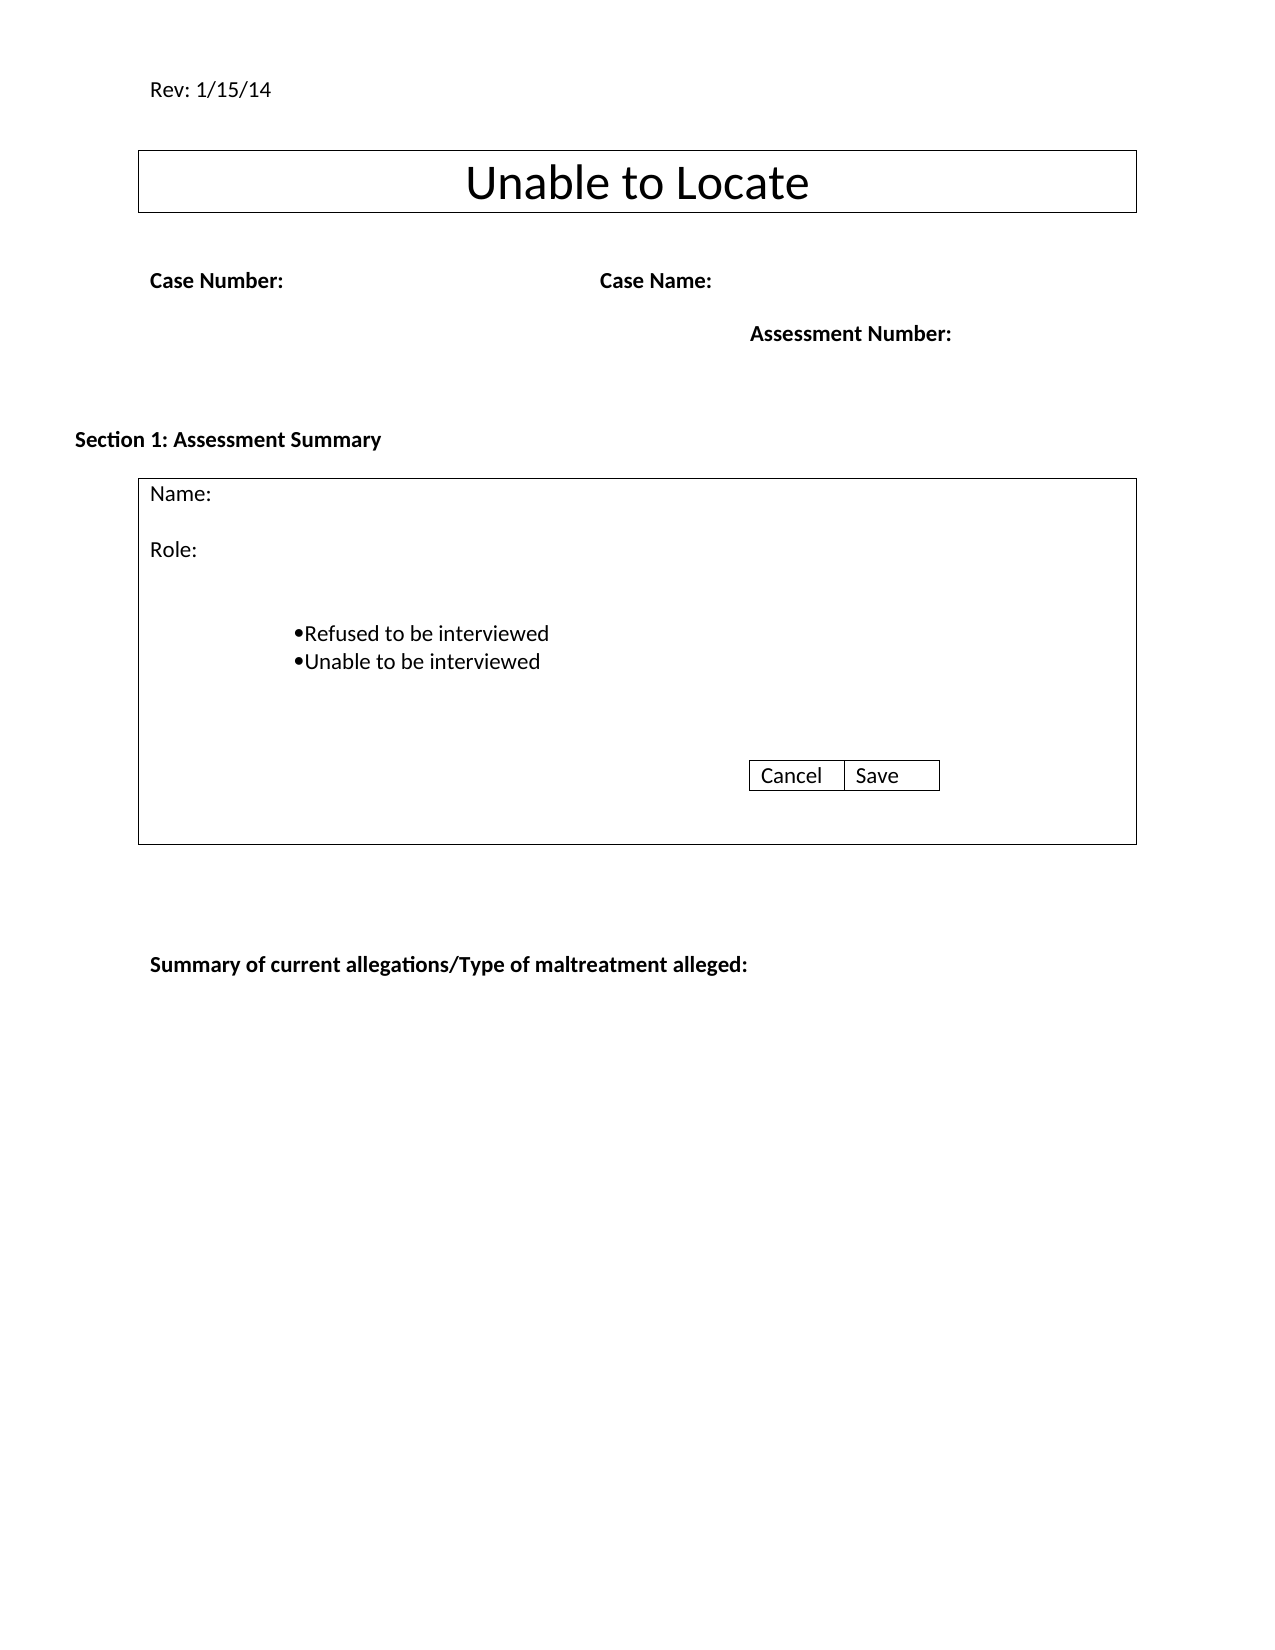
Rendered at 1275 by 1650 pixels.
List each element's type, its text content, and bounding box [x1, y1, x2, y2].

text Summary of current allegations/Type of maltreatment alleged: [150, 951, 1125, 979]
table_header Name: Role: Refused to be interviewed Unable to be interviewed [139, 479, 1136, 843]
text Case Number: Case Name: [150, 266, 1125, 294]
text Section 1: Assessment Summary [75, 425, 1125, 453]
text Assessment Number: [150, 319, 1125, 347]
table_header Unable to Locate [139, 151, 1136, 212]
